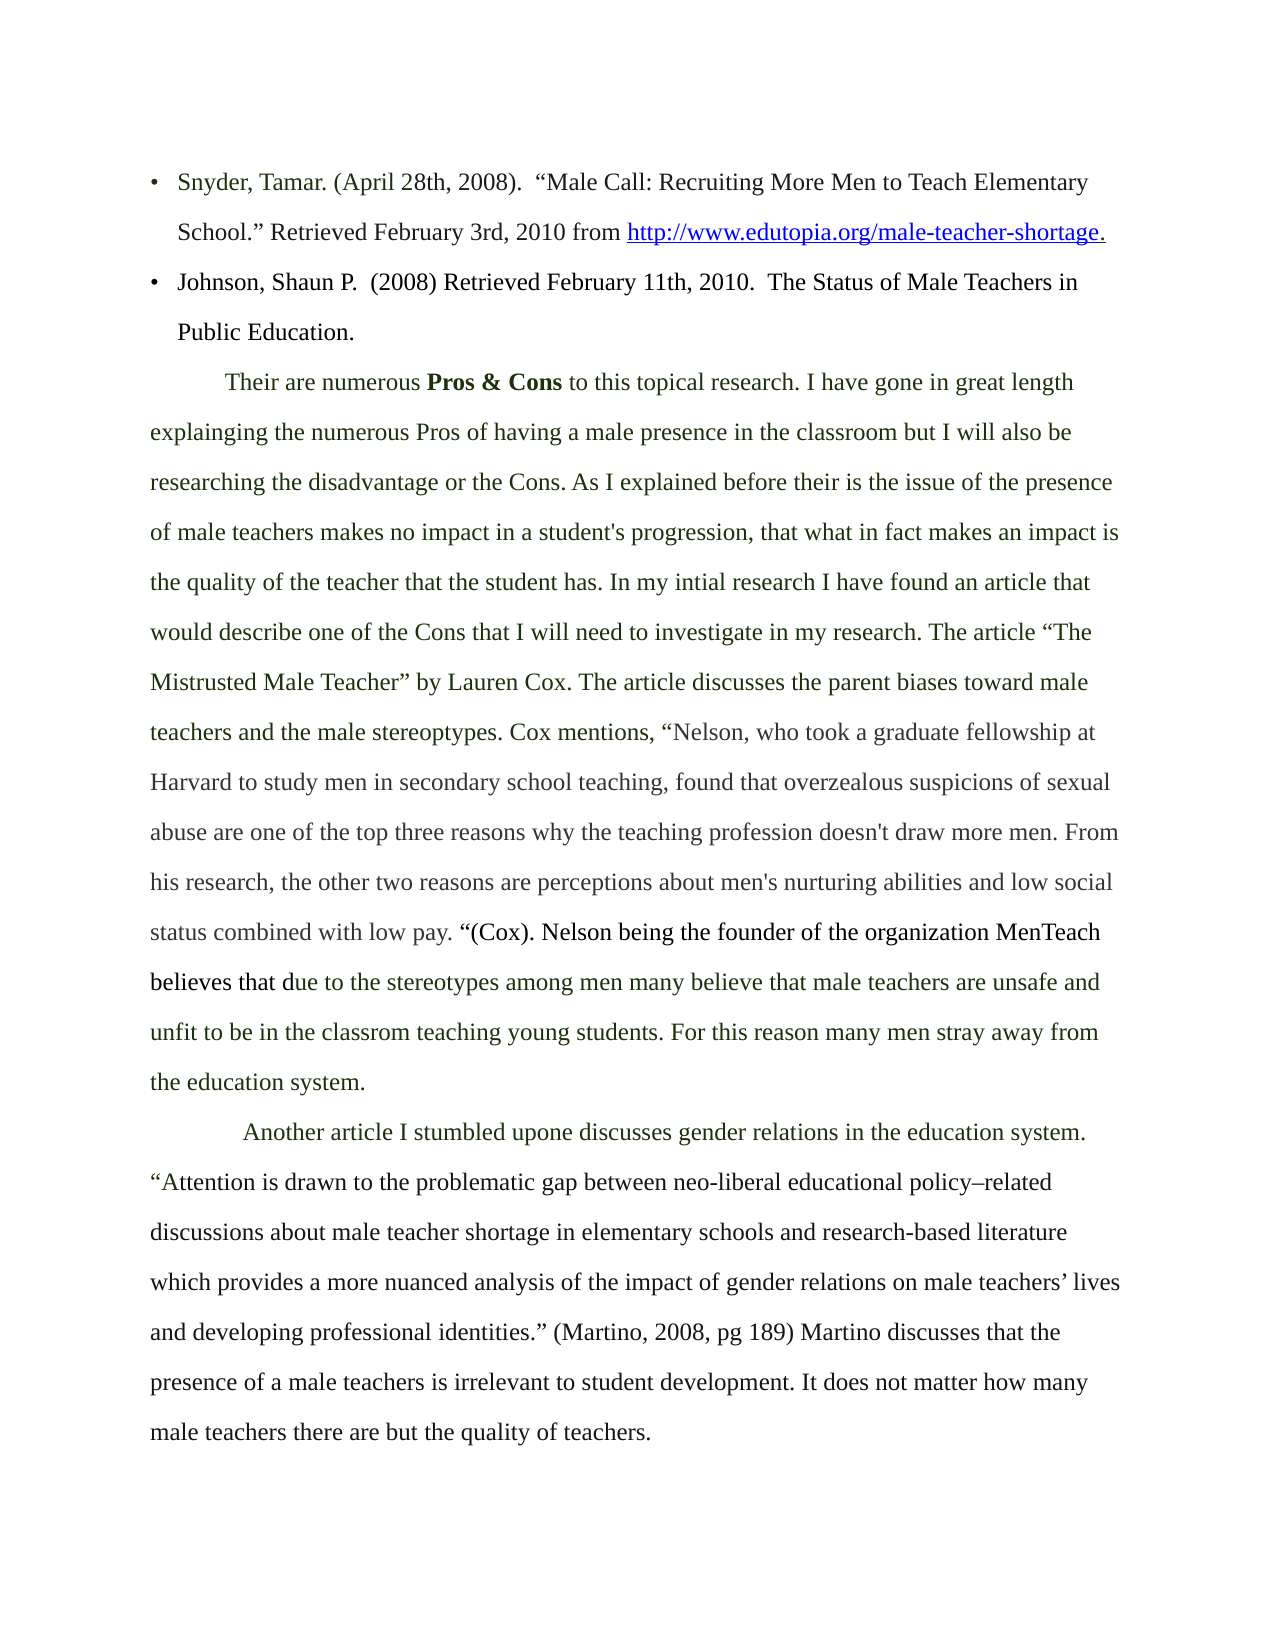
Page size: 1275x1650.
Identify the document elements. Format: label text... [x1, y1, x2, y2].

text Another article I stumbled upone discusses gender relations in the education system. “Attention is drawn to the problematic gap between neo-liberal educational policy–related discussions about male teacher shortage in elementary schools and research-based literature which provides a more nuanced analysis of the impact of gender relations on male teachers’ lives and developing professional identities.” (Martino, 2008, pg 189) Martino discusses that the presence of a male teachers is irrelevant to student development. It does not matter how many male teachers there are but the quality of teachers. [150, 1100, 1125, 1450]
list Snyder, Tamar. (April 28th, 2008). “Male Call: Recruiting More Men to Teach Elementary School.” Retrieved February 3rd, 2010 from http://www.edutopia.org/male-teacher-shortageHYPERLINK "http://www.edutopia.org/male-teacher-shortage". [150, 150, 1125, 250]
text Their are numerous Pros & Cons to this topical research. I have gone in great length explainging the numerous Pros of having a male presence in the classroom but I will also be researching the disadvantage or the Cons. As I explained before their is the issue of the presence of male teachers makes no impact in a student's progression, that what in fact makes an impact is the quality of the teacher that the student has. In my intial research I have found an article that would describe one of the Cons that I will need to investigate in my research. The article “The Mistrusted Male Teacher” by Lauren Cox. The article discusses the parent biases toward male teachers and the male stereoptypes. Cox mentions, “Nelson, who took a graduate fellowship at Harvard to study men in secondary school teaching, found that overzealous suspicions of sexual abuse are one of the top three reasons why the teaching profession doesn't draw more men. From his research, the other two reasons are perceptions about men's nurturing abilities and low social status combined with low pay. “(Cox). Nelson being the founder of the organization MenTeach believes that due to the stereotypes among men many believe that male teachers are unsafe and unfit to be in the classrom teaching young students. For this reason many men stray away from the education system. [150, 350, 1125, 1100]
list Johnson, Shaun P. (2008) Retrieved February 11th, 2010. The Status of Male Teachers in Public Education. [150, 250, 1125, 350]
